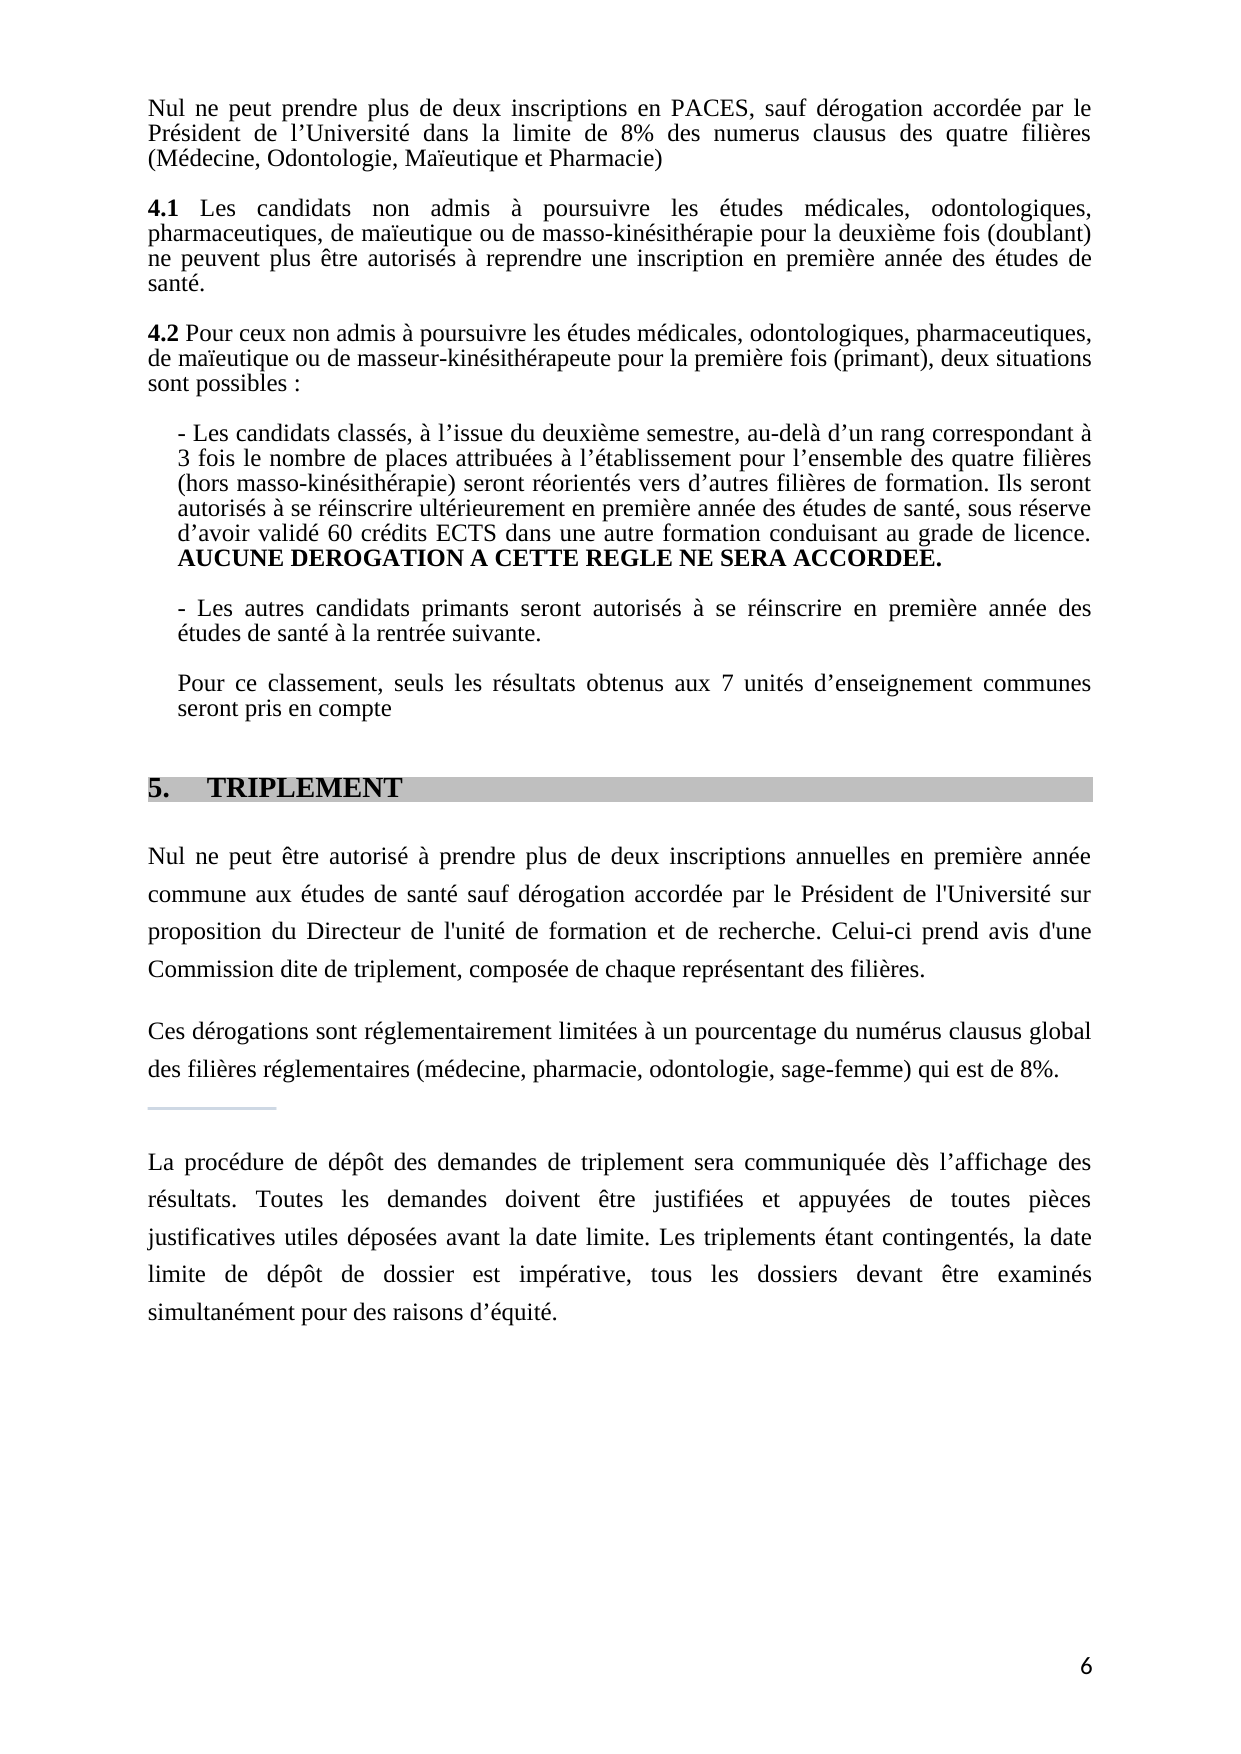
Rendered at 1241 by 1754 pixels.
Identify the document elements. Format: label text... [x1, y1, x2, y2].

text La procédure de dépôt des demandes de triplement sera communiquée dès l’affichage des résultats. Toutes les demandes doivent être justifiées et appuyées de toutes pièces justificatives utiles déposées avant la date limite. Les triplements étant contingentés, la date limite de dépôt de dossier est impérative, tous les dossiers devant être examinés simultanément pour des raisons d’équité. [148, 1138, 1093, 1326]
text 4.2 Pour ceux non admis à poursuivre les études médicales, odontologiques, pharmaceutiques, de maïeutique ou de masseur-kinésithérapeute pour la première fois (primant), deux situations sont possibles : [148, 322, 1093, 397]
text Nul ne peut être autorisé à prendre plus de deux inscriptions annuelles en première année commune aux études de santé sauf dérogation accordée par le Président de l'Université sur proposition du Directeur de l'unité de formation et de recherche. Celui-ci prend avis d'une Commission dite de triplement, composée de chaque représentant des filières. [148, 833, 1093, 983]
text 4.1 Les candidats non admis à poursuivre les études médicales, odontologiques, pharmaceutiques, de maïeutique ou de masso-kinésithérapie pour la deuxième fois (doublant) ne peuvent plus être autorisés à reprendre une inscription en première année des études de santé. [148, 197, 1093, 297]
text Nul ne peut prendre plus de deux inscriptions en PACES, sauf dérogation accordée par le Président de l’Université dans la limite de 8% des numerus clausus des quatre filières (Médecine, Odontologie, Maïeutique et Pharmacie) [148, 97, 1093, 172]
text Ces dérogations sont réglementairement limitées à un pourcentage du numérus clausus global des filières réglementaires (médecine, pharmacie, odontologie, sage-femme) qui est de 8%. [148, 1008, 1093, 1083]
text Pour ce classement, seuls les résultats obtenus aux 7 unités d’enseignement communes seront pris en compte [177, 672, 1093, 722]
text - Les autres candidats primants seront autorisés à se réinscrire en première année des études de santé à la rentrée suivante. [177, 597, 1093, 647]
list TRIPLEMENT [148, 777, 1093, 802]
text - Les candidats classés, à l’issue du deuxième semestre, au-delà d’un rang correspondant à 3 fois le nombre de places attribuées à l’établissement pour l’ensemble des quatre filières (hors masso-kinésithérapie) seront réorientés vers d’autres filières de formation. Ils seront autorisés à se réinscrire ultérieurement en première année des études de santé, sous réserve d’avoir validé 60 crédits ECTS dans une autre formation conduisant au grade de licence. AUCUNE DEROGATION A CETTE REGLE NE SERA ACCORDEE. [177, 422, 1093, 572]
